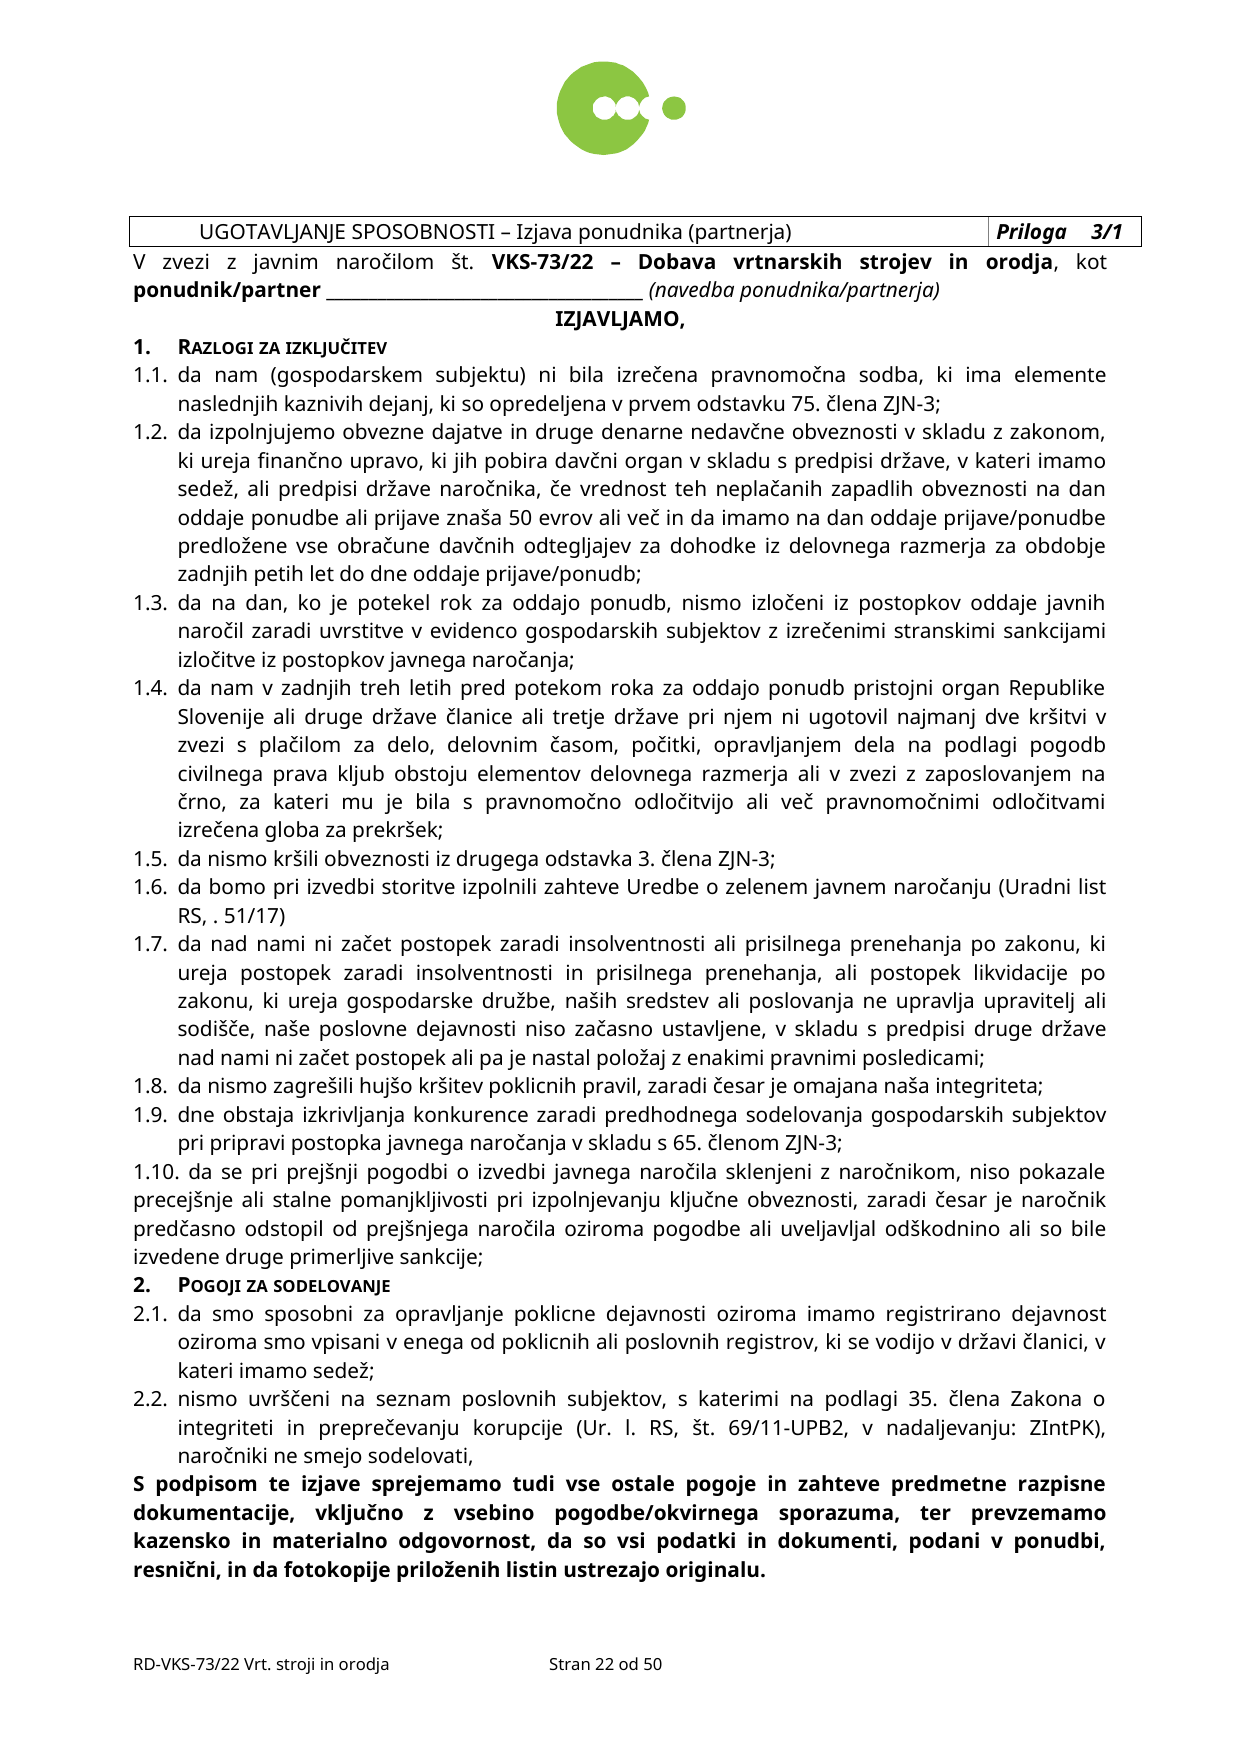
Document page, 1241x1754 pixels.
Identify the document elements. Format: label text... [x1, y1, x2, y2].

list Razlogi za izključitev [133, 332, 1107, 361]
table_header Priloga [989, 217, 1084, 246]
list da izpolnjujemo obvezne dajatve in druge denarne nedavčne obveznosti v skladu z zakonom, ki ureja finančno upravo, ki jih pobira davčni organ v skladu s predpisi države, v kateri imamo sedež, ali predpisi države naročnika, če vrednost teh neplačanih zapadlih obveznosti na dan oddaje ponudbe ali prijave znaša 50 evrov ali več in da imamo na dan oddaje prijave/ponudbe predložene vse obračune davčnih odtegljajev za dohodke iz delovnega razmerja za obdobje zadnjih petih let do dne oddaje prijave/ponudb; [133, 417, 1107, 588]
list da nismo zagrešili hujšo kršitev poklicnih pravil, zaradi česar je omajana naša integriteta; [133, 1071, 1107, 1100]
list da nad nami ni začet postopek zaradi insolventnosti ali prisilnega prenehanja po zakonu, ki ureja postopek zaradi insolventnosti in prisilnega prenehanja, ali postopek likvidacije po zakonu, ki ureja gospodarske družbe, naših sredstev ali poslovanja ne upravlja upravitelj ali sodišče, naše poslovne dejavnosti niso začasno ustavljene, v skladu s predpisi druge države nad nami ni začet postopek ali pa je nastal položaj z enakimi pravnimi posledicami; [133, 929, 1107, 1071]
text V zvezi z javnim naročilom št. VKS-73/22 – Dobava vrtnarskih strojev in orodja, kot ponudnik/partner _____________________________________ (navedba ponudnika/partnerja) [133, 247, 1107, 304]
list da nam v zadnjih treh letih pred potekom roka za oddajo ponudb pristojni organ Republike Slovenije ali druge države članice ali tretje države pri njem ni ugotovil najmanj dve kršitvi v zvezi s plačilom za delo, delovnim časom, počitki, opravljanjem dela na podlagi pogodb civilnega prava kljub obstoju elementov delovnega razmerja ali v zvezi z zaposlovanjem na črno, za kateri mu je bila s pravnomočno odločitvijo ali več pravnomočnimi odločitvami izrečena globa za prekršek; [133, 673, 1107, 844]
list nismo uvrščeni na seznam poslovnih subjektov, s katerimi na podlagi 35. člena Zakona o integriteti in preprečevanju korupcije (Ur. l. RS, št. 69/11-UPB2, v nadaljevanju: ZIntPK), naročniki ne smejo sodelovati, [133, 1384, 1107, 1469]
list da smo sposobni za opravljanje poklicne dejavnosti oziroma imamo registrirano dejavnost oziroma smo vpisani v enega od poklicnih ali poslovnih registrov, ki se vodijo v državi članici, v kateri imamo sedež; [133, 1299, 1107, 1384]
list da na dan, ko je potekel rok za oddajo ponudb, nismo izločeni iz postopkov oddaje javnih naročil zaradi uvrstitve v evidenco gospodarskih subjektov z izrečenimi stranskimi sankcijami izločitve iz postopkov javnega naročanja; [133, 588, 1107, 673]
list Pogoji za sodelovanje [133, 1271, 1107, 1299]
text S podpisom te izjave sprejemamo tudi vse ostale pogoje in zahteve predmetne razpisne dokumentacije, vključno z vsebino pogodbe/okvirnega sporazuma, ter prevzemamo kazensko in materialno odgovornost, da so vsi podatki in dokumenti, podani v ponudbi, resnični, in da fotokopije priloženih listin ustrezajo originalu. [133, 1469, 1107, 1583]
table_header UGOTAVLJANJE SPOSOBNOSTI – Izjava ponudnika (partnerja) [192, 217, 988, 246]
text IZJAVLJAMO, [133, 304, 1107, 332]
list da nam (gospodarskem subjektu) ni bila izrečena pravnomočna sodba, ki ima elemente naslednjih kaznivih dejanj, ki so opredeljena v prvem odstavku 75. člena ZJN-3; [133, 361, 1107, 417]
list da nismo kršili obveznosti iz drugega odstavka 3. člena ZJN-3; [133, 844, 1107, 872]
list dne obstaja izkrivljanja konkurence zaradi predhodnega sodelovanja gospodarskih subjektov pri pripravi postopka javnega naročanja v skladu s 65. členom ZJN-3; [133, 1100, 1107, 1157]
text 1.10. da se pri prejšnji pogodbi o izvedbi javnega naročila sklenjeni z naročnikom, niso pokazale precejšnje ali stalne pomanjkljivosti pri izpolnjevanju ključne obveznosti, zaradi česar je naročnik predčasno odstopil od prejšnjega naročila oziroma pogodbe ali uveljavljal odškodnino ali so bile izvedene druge primerljive sankcije; [133, 1157, 1107, 1271]
table_header [130, 217, 192, 246]
table_header 3/1 [1084, 217, 1141, 246]
list da bomo pri izvedbi storitve izpolnili zahteve Uredbe o zelenem javnem naročanju (Uradni list RS, . 51/17) [133, 872, 1107, 929]
